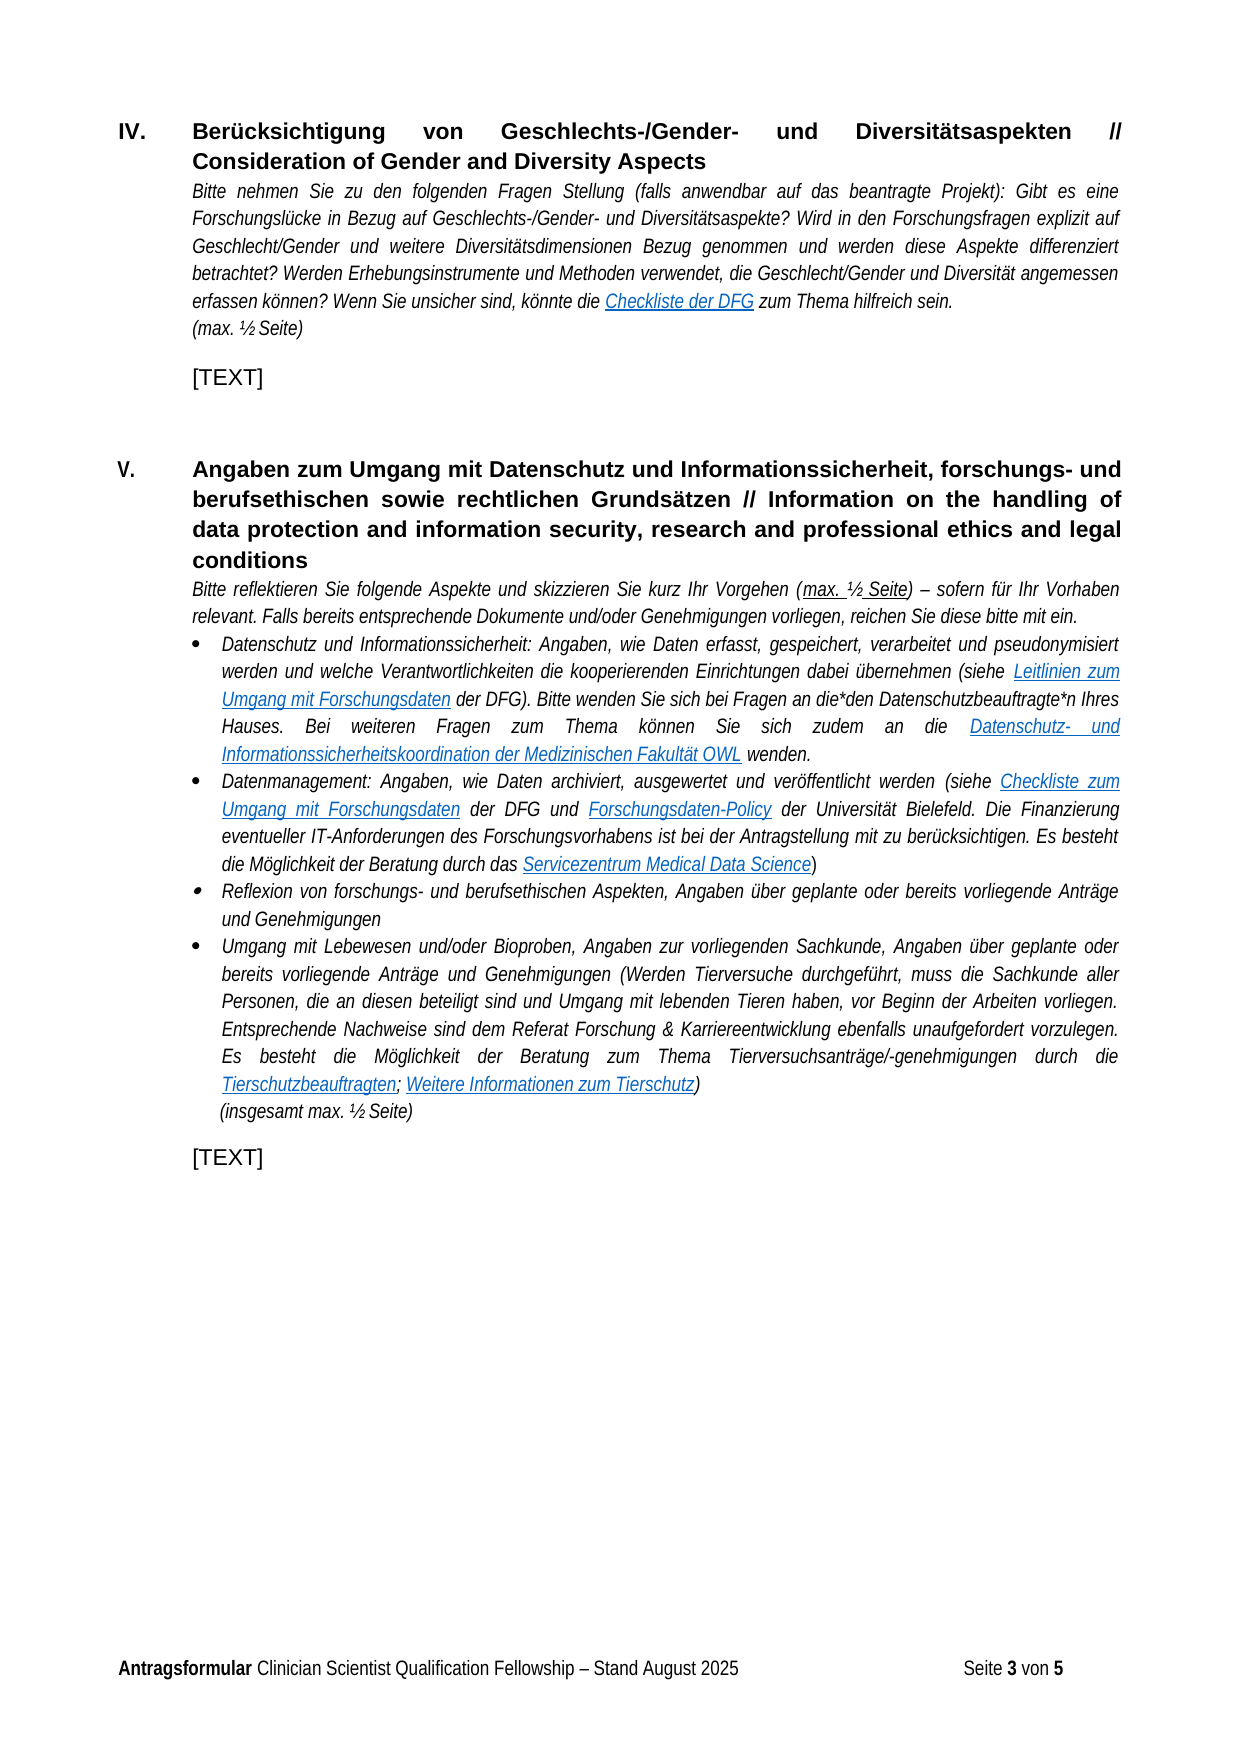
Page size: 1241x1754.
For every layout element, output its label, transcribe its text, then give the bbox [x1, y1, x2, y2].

list Datenmanagement: Angaben, wie Daten archiviert, ausgewertet und veröffentlicht werden (siehe Checkliste zum Umgang mit Forschungsdaten der DFG und Forschungsdaten-Policy der Universität Bielefeld. Die Finanzierung eventueller IT-Anforderungen des Forschungsvorhabens ist bei der Antragstellung mit zu berücksichtigen. Es besteht die Möglichkeit der Beratung durch das Servicezentrum Medical Data Science) [192, 769, 1122, 876]
list Bitte nehmen Sie zu den folgenden Fragen Stellung (falls anwendbar auf das beantragte Projekt): Gibt es eine Forschungslücke in Bezug auf Geschlechts-/Gender- und Diversitätsaspekte? Wird in den Forschungsfragen explizit auf Geschlecht/Gender und weitere Diversitätsdimensionen Bezug genommen und werden diese Aspekte differenziert betrachtet? Werden Erhebungsinstrumente und Methoden verwendet, die Geschlecht/Gender und Diversität angemessen erfassen können? Wenn Sie unsicher sind, könnte die Checkliste der DFG zum Thema hilfreich sein. [192, 178, 1122, 312]
text [TEXT] [192, 360, 1122, 391]
list Berücksichtigung von Geschlechts-/Gender- und Diversitätsaspekten // Consideration of Gender and Diversity Aspects [118, 118, 1122, 175]
list Datenschutz und Informationssicherheit: Angaben, wie Daten erfasst, gespeichert, verarbeitet und pseudonymisiert werden und welche Verantwortlichkeiten die kooperierenden Einrichtungen dabei übernehmen (siehe Leitlinien zum Umgang mit Forschungsdaten der DFG). Bitte wenden Sie sich bei Fragen an die*den Datenschutzbeauftragte*n Ihres Hauses. Bei weiteren Fragen zum Thema können Sie sich zudem an die Datenschutz- und Informationssicherheitskoordination der Medizinischen Fakultät OWL wenden. [192, 632, 1122, 766]
list [TEXT] [192, 1144, 1122, 1170]
list Bitte reflektieren Sie folgende Aspekte und skizzieren Sie kurz Ihr Vorgehen (max. ½ Seite) – sofern für Ihr Vorhaben relevant. Falls bereits entsprechende Dokumente und/oder Genehmigungen vorliegen, reichen Sie diese bitte mit ein. [192, 577, 1122, 628]
list Reflexion von forschungs- und berufsethischen Aspekten, Angaben über geplante oder bereits vorliegende Anträge und Genehmigungen [192, 879, 1122, 931]
list (max. ½ Seite) [192, 316, 1122, 340]
list Umgang mit Lebewesen und/oder Bioproben, Angaben zur vorliegenden Sachkunde, Angaben über geplante oder bereits vorliegende Anträge und Genehmigungen (Werden Tierversuche durchgeführt, muss die Sachkunde aller Personen, die an diesen beteiligt sind und Umgang mit lebenden Tieren haben, vor Beginn der Arbeiten vorliegen. Entsprechende Nachweise sind dem Referat Forschung & Karriereentwicklung ebenfalls unaufgefordert vorzulegen. Es besteht die Möglichkeit der Beratung zum Thema Tierversuchsanträge/-genehmigungen durch die Tierschutzbeauftragten; Weitere Informationen zum Tierschutz) [192, 934, 1122, 1096]
list Angaben zum Umgang mit Datenschutz und Informationssicherheit, forschungs- und berufsethischen sowie rechtlichen Grundsätzen // Information on the handling of data protection and information security, research and professional ethics and legal conditions [117, 456, 1122, 573]
list (insgesamt max. ½ Seite) [207, 1099, 1122, 1123]
